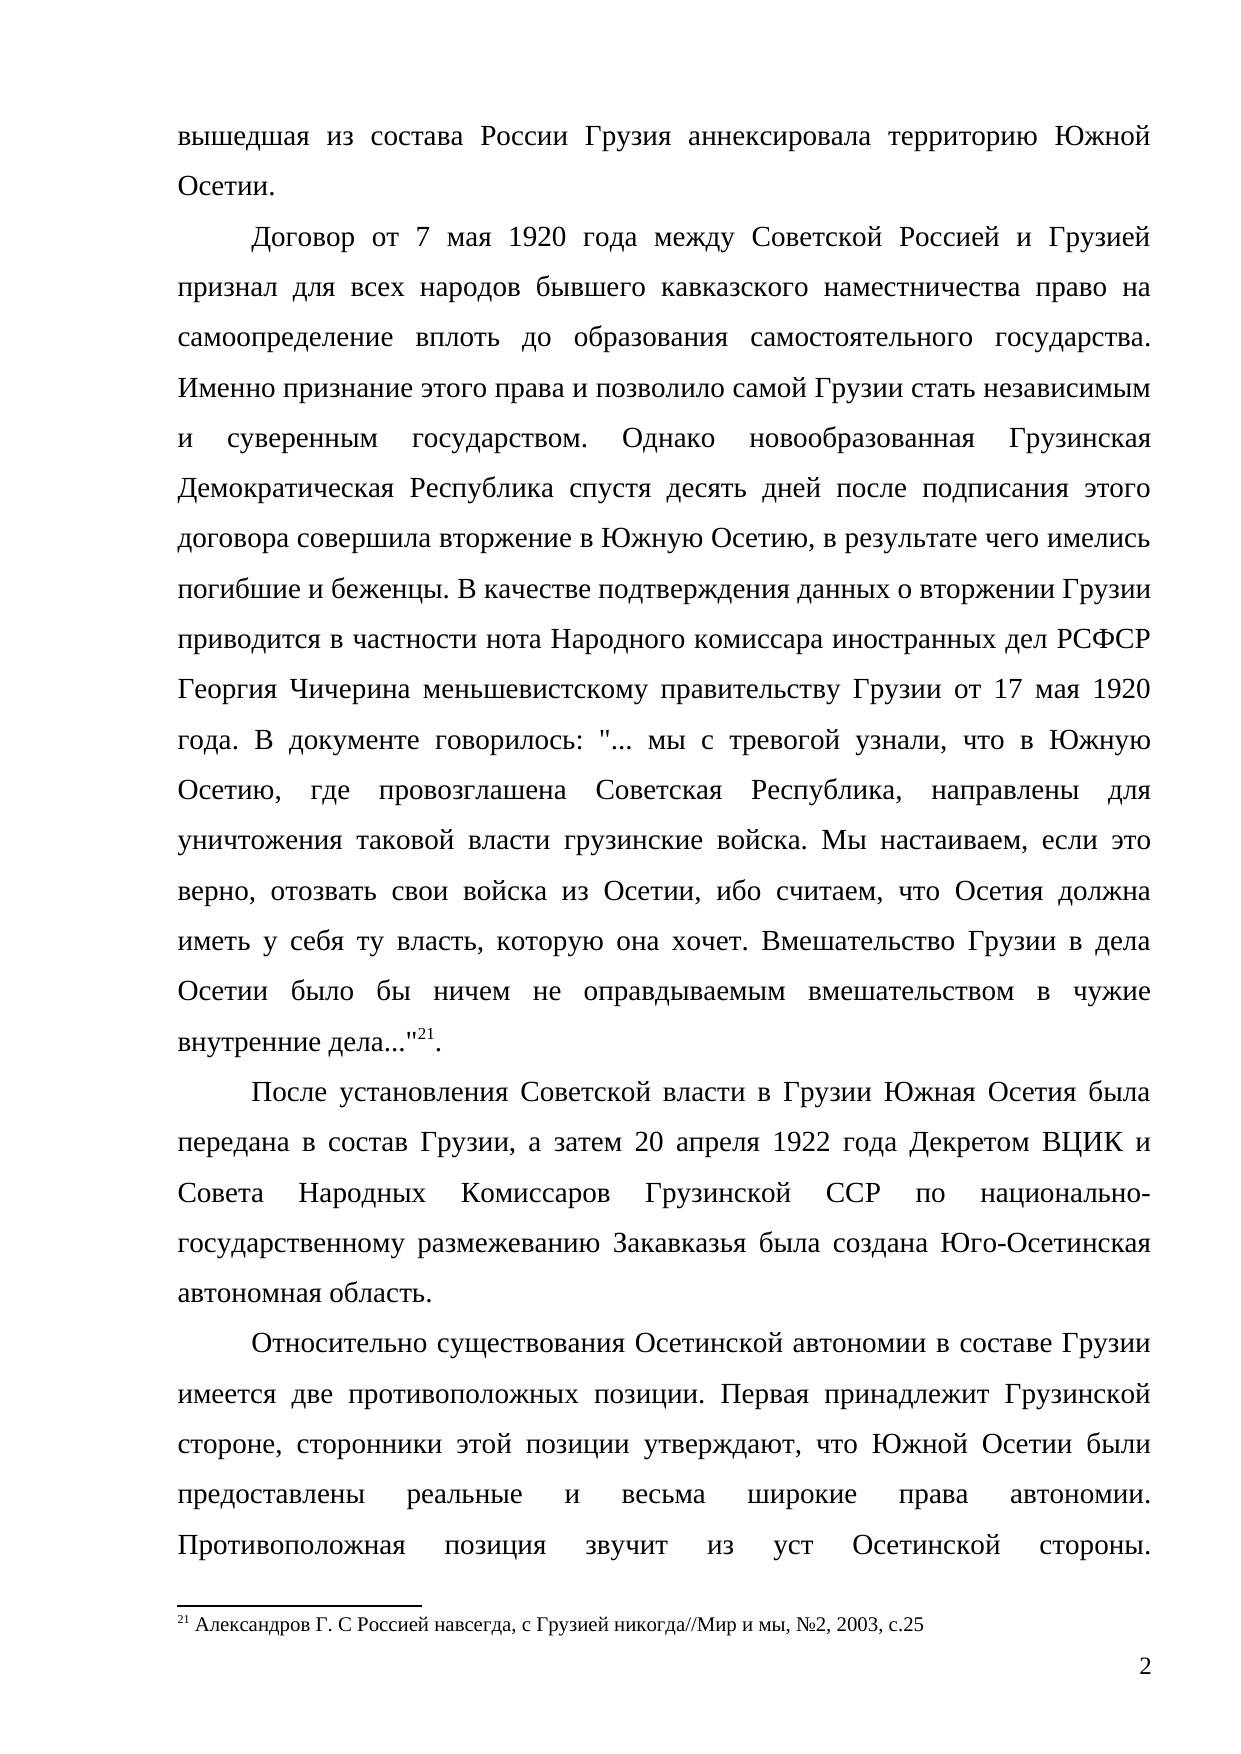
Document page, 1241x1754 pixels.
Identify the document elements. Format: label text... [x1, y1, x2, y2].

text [177, 1326, 1152, 1560]
text После установления Советской власти в Грузии Южная Осетия была передана в состав Грузии, а затем 20 апреля 1922 года Декретом ВЦИК и Совета Народных Комиссаров Грузинской ССР по национально-государственному размежеванию Закавказья была создана Юго-Осетинская автономная область. [177, 1074, 1152, 1309]
text Договор от 7 мая 1920 года между Советской Россией и Грузией признал для всех народов бывшего кавказского наместничества право на самоопределение вплоть до образования самостоятельного государства. Именно признание этого права и позволило самой Грузии стать независимым и суверенным государством. Однако новообразованная Грузинская Демократическая Республика спустя десять дней после подписания этого договора совершила вторжение в Южную Осетию, в результате чего имелись погибшие и беженцы. В качестве подтверждения данных о вторжении Грузии приводится в частности нота Народного комиссара иностранных дел РСФСР Георгия Чичерина меньшевистскому правительству Грузии от 17 мая 1920 года. В документе говорилось: "... мы с тревогой узнали, что в Южную Осетию, где провозглашена Советская Республика, направлены для уничтожения таковой власти грузинские войска. Мы настаиваем, если это верно, отозвать свои войска из Осетии, ибо считаем, что Осетия должна иметь у себя ту власть, которую она хочет. Вмешательство Грузии в дела Осетии было бы ничем не оправдываемым вмешательством в чужие внутренние дела...". [177, 219, 1152, 1057]
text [177, 118, 1152, 202]
